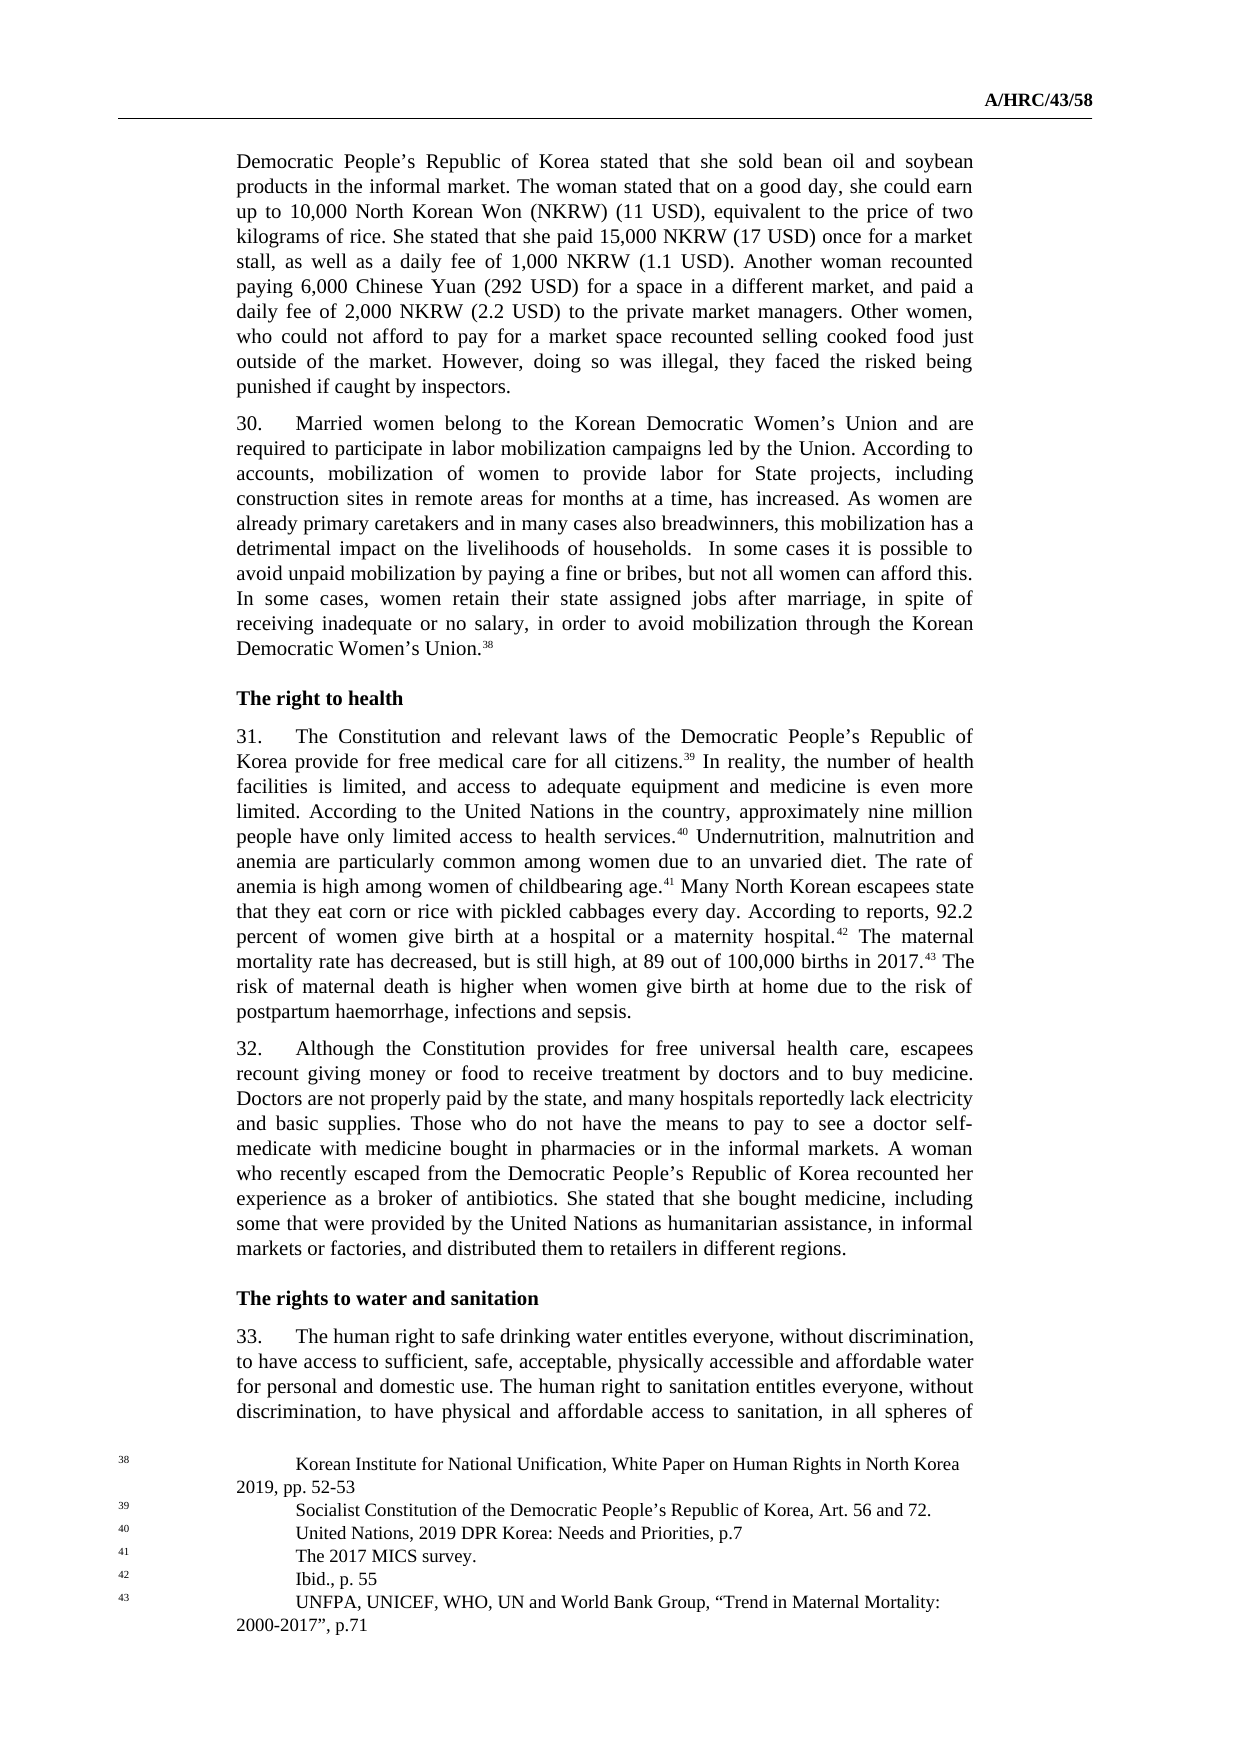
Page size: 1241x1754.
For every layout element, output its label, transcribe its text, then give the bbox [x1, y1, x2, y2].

text 31. The Constitution and relevant laws of the Democratic People’s Republic of Korea provide for free medical care for all citizens. In reality, the number of health facilities is limited, and access to adequate equipment and medicine is even more limited. According to the United Nations in the country, approximately nine million people have only limited access to health services. Undernutrition, malnutrition and anemia are particularly common among women due to an unvaried diet. The rate of anemia is high among women of childbearing age. Many North Korean escapees state that they eat corn or rice with pickled cabbages every day. According to reports, 92.2 percent of women give birth at a hospital or a maternity hospital. The maternal mortality rate has decreased, but is still high, at 89 out of 100,000 births in 2017. The risk of maternal death is higher when women give birth at home due to the risk of postpartum haemorrhage, infections and sepsis. [236, 723, 974, 1023]
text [236, 1323, 974, 1423]
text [236, 148, 974, 398]
text 30. Married women belong to the Korean Democratic Women’s Union and are required to participate in labor mobilization campaigns led by the Union. According to accounts, mobilization of women to provide labor for State projects, including construction sites in remote areas for months at a time, has increased. As women are already primary caretakers and in many cases also breadwinners, this mobilization has a detrimental impact on the livelihoods of households. In some cases it is possible to avoid unpaid mobilization by paying a fine or bribes, but not all women can afford this. In some cases, women retain their state assigned jobs after marriage, in spite of receiving inadequate or no salary, in order to avoid mobilization through the Korean Democratic Women’s Union. [236, 410, 974, 660]
text The right to health [118, 685, 974, 710]
text 32. Although the Constitution provides for free universal health care, escapees recount giving money or food to receive treatment by doctors and to buy medicine. Doctors are not properly paid by the state, and many hospitals reportedly lack electricity and basic supplies. Those who do not have the means to pay to see a doctor self-medicate with medicine bought in pharmacies or in the informal markets. A woman who recently escaped from the Democratic People’s Republic of Korea recounted her experience as a broker of antibiotics. She stated that she bought medicine, including some that were provided by the United Nations as humanitarian assistance, in informal markets or factories, and distributed them to retailers in different regions. [236, 1035, 974, 1260]
text The rights to water and sanitation [118, 1285, 974, 1310]
